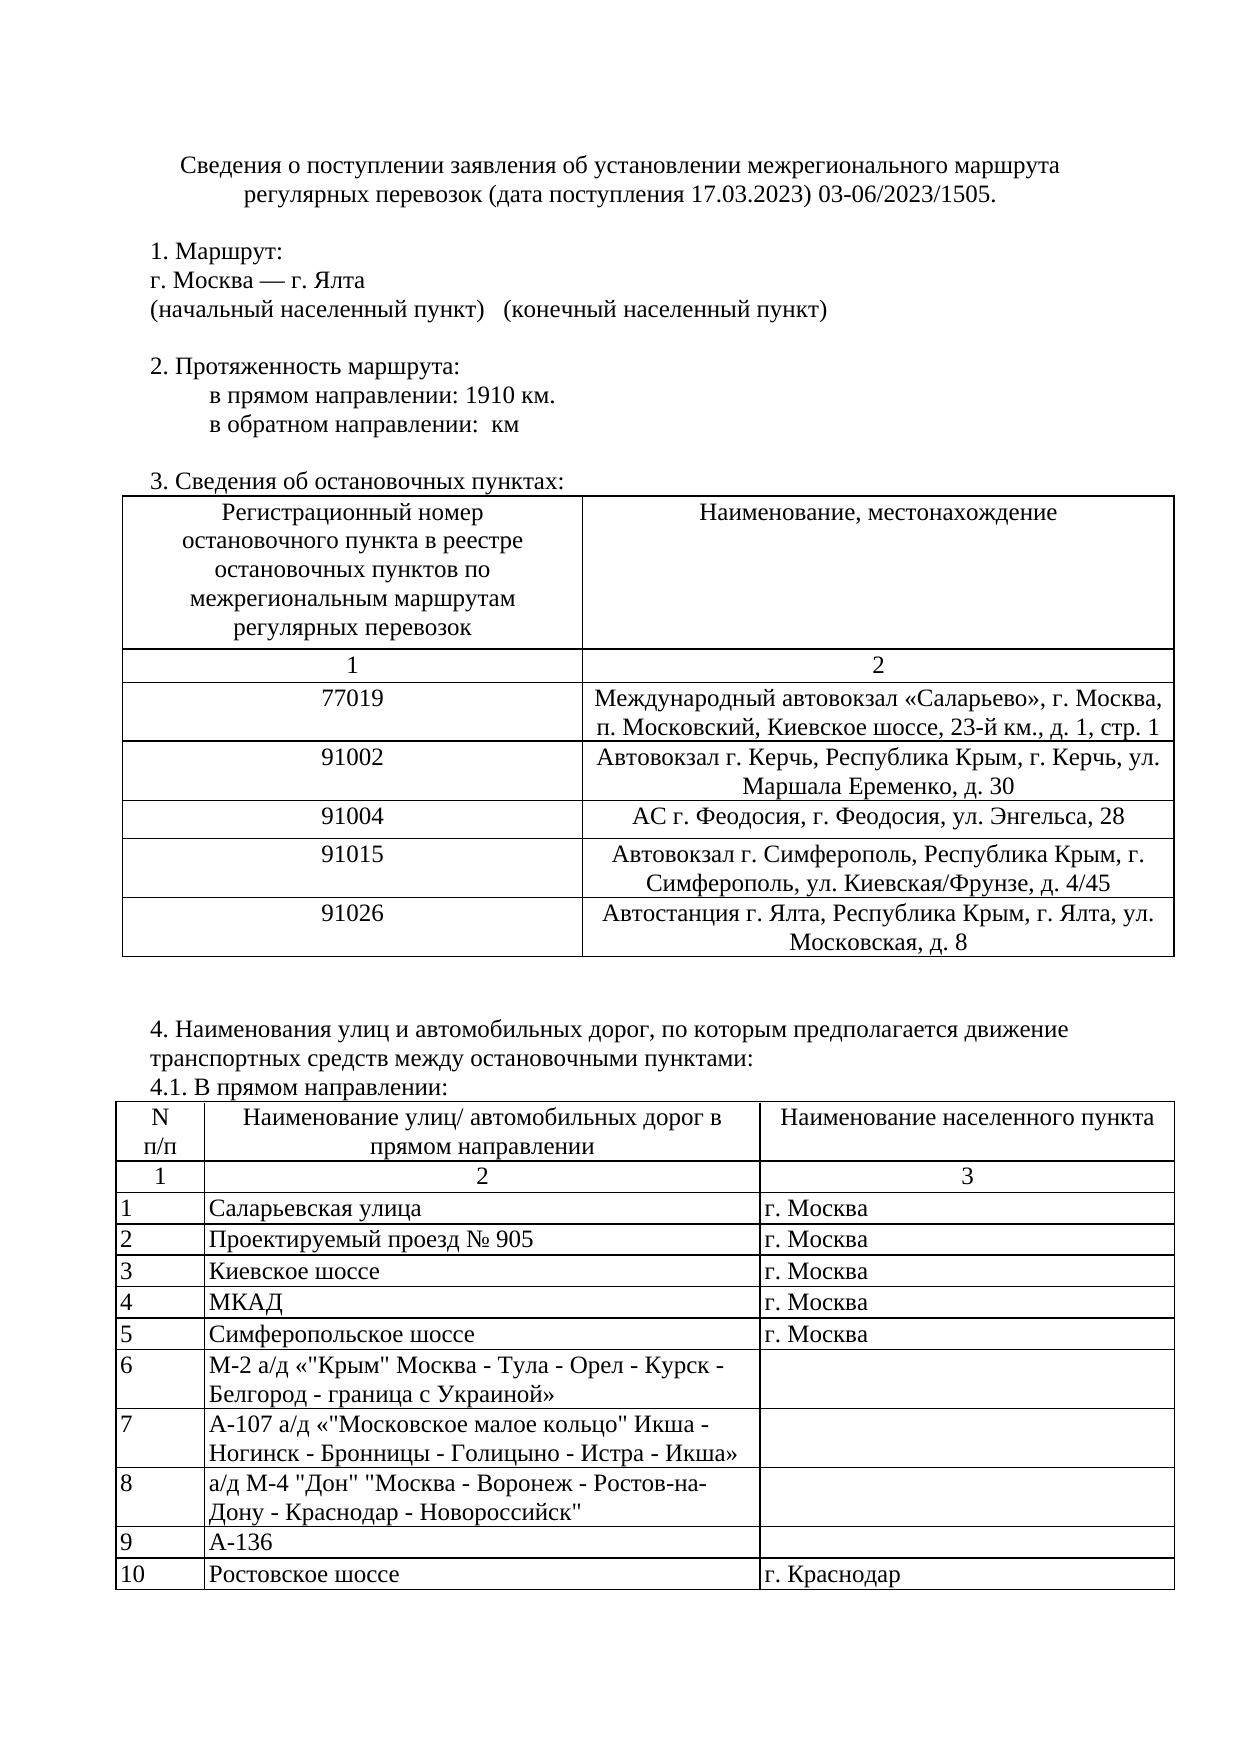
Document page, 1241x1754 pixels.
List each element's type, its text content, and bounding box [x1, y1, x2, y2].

table_cell 9 [117, 1527, 204, 1557]
text в обратном направлении: км [150, 409, 1090, 437]
table_cell 91026 [123, 898, 582, 956]
table_header Наименование, местонахождение [583, 497, 1173, 648]
text 4. Наименования улиц и автомобильных дорог, по которым предполагается движение транспортных средств между остановочными пунктами: [150, 1014, 1090, 1072]
table_cell 2 [117, 1225, 204, 1254]
table_cell А-136 [205, 1527, 759, 1557]
table_cell 91004 [123, 801, 582, 837]
table_cell Саларьевская улица [205, 1193, 759, 1223]
table_cell а/д М-4 "Дон" "Москва - Воронеж - Ростов-на-Дону - Краснодар - Новороссийск" [205, 1468, 759, 1526]
text (начальный населенный пункт) (конечный населенный пункт) [150, 294, 1090, 322]
table_cell Симферопольское шоссе [205, 1319, 759, 1349]
text г. Москва — г. Ялта [150, 265, 1090, 294]
table_cell Ростовское шоссе [205, 1559, 759, 1589]
table_cell 2 [583, 650, 1173, 681]
table_cell г. Москва [761, 1319, 1174, 1349]
table_cell г. Москва [761, 1256, 1174, 1286]
table_cell 3 [117, 1256, 204, 1286]
table_cell 3 [761, 1162, 1174, 1191]
text Сведения о поступлении заявления об установлении межрегионального маршрута регулярных перевозок (дата поступления 17.03.2023) 03-06/2023/1505. [150, 150, 1090, 207]
table_cell 5 [117, 1319, 204, 1349]
table_cell Международный автовокзал «Саларьево», г. Москва, п. Московский, Киевское шоссе, 23-й км., д. 1, стр. 1 [583, 683, 1173, 740]
table_cell г. Москва [761, 1193, 1174, 1223]
text 4.1. В прямом направлении: [150, 1072, 1090, 1101]
table_cell 1 [117, 1193, 204, 1223]
table_cell Автовокзал г. Симферополь, Республика Крым, г. Симферополь, ул. Киевская/Фрунзе, д. 4/45 [583, 839, 1173, 896]
table_cell 91002 [123, 742, 582, 799]
table_header Регистрационный номер остановочного пункта в реестре остановочных пунктов по межрегиональным маршрутам регулярных перевозок [123, 497, 582, 648]
table_cell А-107 а/д «"Московское малое кольцо" Икша - Ногинск - Бронницы - Голицыно - Истра - Икша» [205, 1409, 759, 1467]
text в прямом направлении: 1910 км. [150, 380, 1090, 409]
table_cell [761, 1350, 1174, 1408]
table_cell [761, 1409, 1174, 1467]
text 1. Маршрут: [150, 236, 1090, 265]
table_cell МКАД [205, 1287, 759, 1317]
table_cell Автовокзал г. Керчь, Республика Крым, г. Керчь, ул. Маршала Еременко, д. 30 [583, 742, 1173, 799]
table_cell 7 [117, 1409, 204, 1467]
text 3. Сведения об остановочных пунктах: [150, 466, 1090, 495]
table_cell г. Москва [761, 1225, 1174, 1254]
table_cell Проектируемый проезд № 905 [205, 1225, 759, 1254]
table_cell г. Москва [761, 1287, 1174, 1317]
table_cell 4 [117, 1287, 204, 1317]
table_cell АС г. Феодосия, г. Феодосия, ул. Энгельса, 28 [583, 801, 1173, 837]
table_header Наименование улиц/ автомобильных дорог в прямом направлении [205, 1102, 760, 1160]
table_header Наименование населенного пункта [761, 1102, 1174, 1160]
table_cell Автостанция г. Ялта, Республика Крым, г. Ялта, ул. Московская, д. 8 [583, 898, 1173, 956]
table_cell г. Краснодар [761, 1559, 1174, 1589]
table_header N п/п [117, 1102, 204, 1160]
table_cell 1 [117, 1162, 204, 1191]
table_cell 77019 [123, 683, 582, 740]
table_cell 2 [205, 1162, 759, 1191]
table_cell [761, 1468, 1174, 1526]
table_cell 8 [117, 1468, 204, 1526]
table_cell Киевское шоссе [205, 1256, 759, 1286]
table_cell [761, 1527, 1174, 1557]
table_cell М-2 а/д «"Крым" Москва - Тула - Орел - Курск - Белгород - граница с Украиной» [205, 1350, 759, 1408]
table_cell 1 [123, 650, 582, 681]
table_cell 10 [117, 1559, 204, 1589]
text 2. Протяженность маршрута: [150, 351, 1090, 380]
table_cell 91015 [123, 839, 582, 896]
table_cell 6 [117, 1350, 204, 1408]
